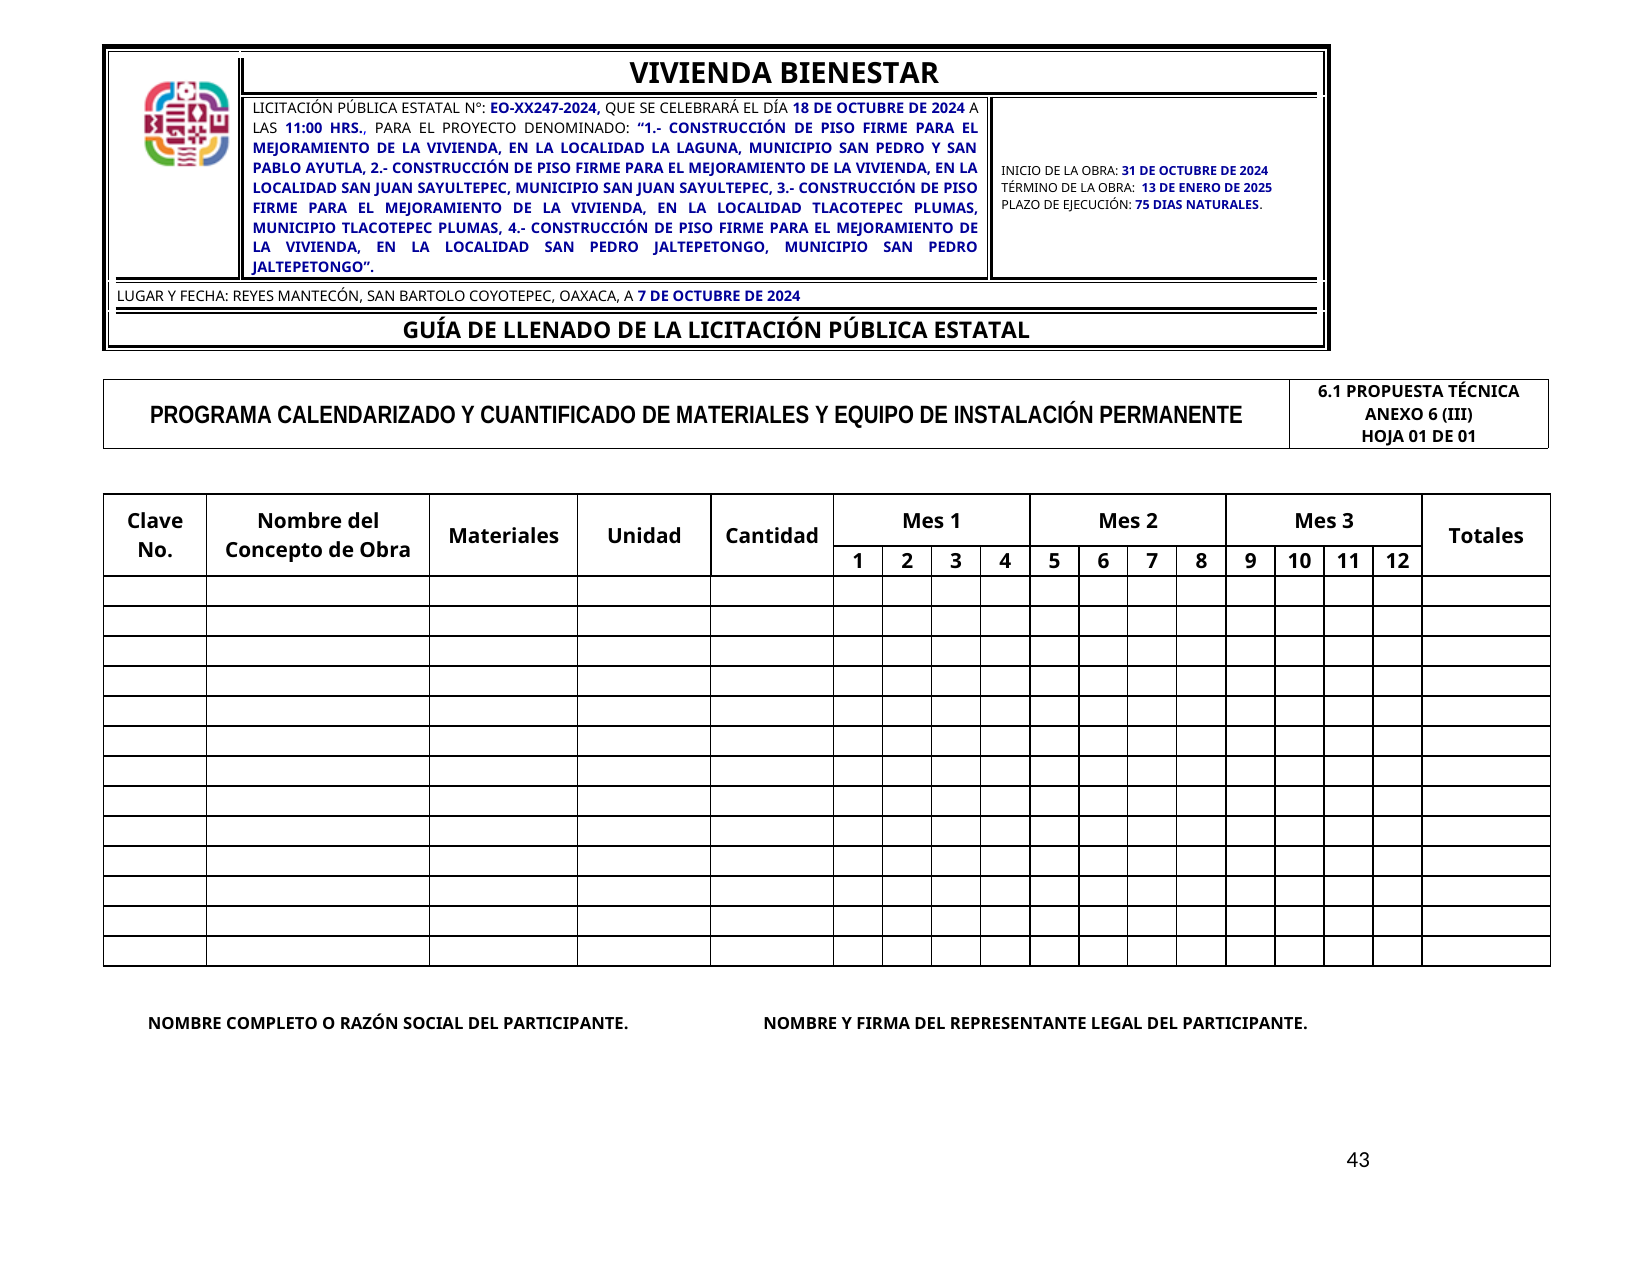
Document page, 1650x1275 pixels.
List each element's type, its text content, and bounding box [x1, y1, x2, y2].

table_cell [430, 577, 577, 605]
table_cell [883, 637, 931, 665]
table_cell [1227, 607, 1274, 635]
table_cell [1177, 907, 1225, 935]
table_cell [883, 577, 931, 605]
table_cell [711, 757, 833, 785]
table_cell [1374, 607, 1421, 635]
table_cell [834, 607, 882, 635]
table_cell [578, 727, 710, 755]
table_cell [104, 877, 206, 905]
table_cell 1 [834, 547, 882, 575]
table_header Mes 1 [834, 495, 1029, 545]
table_cell [1276, 697, 1323, 725]
table_cell [1031, 907, 1078, 935]
table_cell [430, 667, 577, 695]
table_cell [578, 637, 710, 665]
table_cell 9 [1227, 547, 1274, 575]
table_cell [981, 907, 1029, 935]
table_cell 7 [1128, 547, 1176, 575]
table_cell [578, 697, 710, 725]
table_cell [578, 877, 710, 905]
table_cell [932, 607, 980, 635]
table_cell [578, 817, 710, 845]
table_cell [1325, 607, 1372, 635]
table_cell [104, 607, 206, 635]
table_cell [1177, 877, 1225, 905]
table_cell [711, 787, 833, 815]
table_cell [834, 787, 882, 815]
table_cell [1227, 847, 1274, 875]
table_cell [711, 607, 833, 635]
table_cell [834, 847, 882, 875]
table_cell [207, 937, 429, 965]
table_cell [1276, 727, 1323, 755]
table_cell [1325, 937, 1372, 965]
table_cell [1325, 637, 1372, 665]
table_cell [1374, 577, 1421, 605]
table_cell [1325, 907, 1372, 935]
table_cell 12 [1374, 547, 1421, 575]
table_cell [1423, 577, 1550, 605]
table_cell [1276, 937, 1323, 965]
table_cell [1128, 667, 1176, 695]
table_cell [883, 607, 931, 635]
table_cell [104, 667, 206, 695]
table_cell [883, 907, 931, 935]
table_cell [1031, 577, 1078, 605]
table_cell [883, 817, 931, 845]
table_cell [1227, 757, 1274, 785]
table_cell [883, 727, 931, 755]
table_cell [1423, 757, 1550, 785]
table_cell [1276, 637, 1323, 665]
table_cell [1423, 697, 1550, 725]
table_cell [834, 697, 882, 725]
table_cell [1031, 667, 1078, 695]
table_header PROGRAMA CALENDARIZADO Y CUANTIFICADO DE MATERIALES Y EQUIPO DE INSTALACIÓN PERMANENTE [104, 380, 1289, 448]
table_cell [1276, 607, 1323, 635]
table_header Unidad [578, 495, 710, 575]
table_cell [1128, 877, 1176, 905]
table_cell [430, 787, 577, 815]
table_header Mes 2 [1031, 495, 1225, 545]
table_cell [1276, 757, 1323, 785]
table_cell [1177, 757, 1225, 785]
table_cell [1080, 937, 1127, 965]
table_cell [981, 757, 1029, 785]
table_cell [104, 697, 206, 725]
table_cell [1080, 697, 1127, 725]
table_cell [1276, 877, 1323, 905]
table_cell [1177, 787, 1225, 815]
table_cell [1374, 817, 1421, 845]
table_cell [1227, 937, 1274, 965]
table_header Totales [1423, 495, 1550, 575]
table_cell [1227, 907, 1274, 935]
table_header Clave No. [104, 495, 206, 575]
table_cell [981, 847, 1029, 875]
table_cell [1276, 817, 1323, 845]
table_cell [1177, 727, 1225, 755]
table_cell [1177, 607, 1225, 635]
table_cell [1031, 757, 1078, 785]
table_cell [1227, 637, 1274, 665]
table_cell [932, 937, 980, 965]
table_cell [207, 787, 429, 815]
table_cell [430, 637, 577, 665]
table_cell [578, 937, 710, 965]
table_cell [1128, 697, 1176, 725]
table_cell 8 [1177, 547, 1225, 575]
table_cell [1031, 637, 1078, 665]
table_cell [1423, 727, 1550, 755]
table_cell [883, 937, 931, 965]
table_cell [104, 907, 206, 935]
table_cell [711, 907, 833, 935]
table_cell [711, 637, 833, 665]
table_cell [834, 817, 882, 845]
table_cell [430, 697, 577, 725]
table_cell [981, 727, 1029, 755]
table_cell [1080, 577, 1127, 605]
table_cell [932, 907, 980, 935]
table_cell [578, 757, 710, 785]
table_cell [711, 727, 833, 755]
table_cell [834, 877, 882, 905]
table_cell [207, 697, 429, 725]
table_cell [981, 607, 1029, 635]
table_cell [1128, 757, 1176, 785]
table_cell [1080, 727, 1127, 755]
table_cell [1031, 877, 1078, 905]
table_cell [1227, 697, 1274, 725]
table_cell [430, 817, 577, 845]
table_cell [1423, 877, 1550, 905]
table_cell [981, 667, 1029, 695]
table_cell [1423, 667, 1550, 695]
table_cell [1325, 847, 1372, 875]
table_cell [207, 757, 429, 785]
table_cell [834, 907, 882, 935]
table_cell [1374, 727, 1421, 755]
table_cell [1374, 787, 1421, 815]
table_cell [981, 637, 1029, 665]
table_cell [1031, 937, 1078, 965]
table_cell [1080, 877, 1127, 905]
table_cell [104, 847, 206, 875]
table_cell 3 [932, 547, 980, 575]
table_cell [1080, 667, 1127, 695]
table_cell [207, 577, 429, 605]
table_cell [1128, 637, 1176, 665]
table_cell [711, 847, 833, 875]
table_cell [1031, 727, 1078, 755]
table_cell [932, 877, 980, 905]
table_cell [1276, 667, 1323, 695]
table_cell [1423, 937, 1550, 965]
table_cell [430, 907, 577, 935]
table_cell [932, 847, 980, 875]
table_cell [1423, 637, 1550, 665]
table_cell [834, 667, 882, 695]
table_cell [711, 817, 833, 845]
table_cell [1080, 847, 1127, 875]
table_cell [104, 937, 206, 965]
table_cell [1080, 817, 1127, 845]
table_cell [883, 847, 931, 875]
table_cell [207, 877, 429, 905]
table_cell [1276, 787, 1323, 815]
table_cell [883, 697, 931, 725]
table_cell [1276, 577, 1323, 605]
table_cell 4 [981, 547, 1029, 575]
table_cell [834, 727, 882, 755]
table_cell [1031, 847, 1078, 875]
table_cell [883, 877, 931, 905]
table_cell [932, 757, 980, 785]
table_cell [207, 667, 429, 695]
table_cell [1177, 847, 1225, 875]
table_cell [711, 667, 833, 695]
table_cell [1128, 607, 1176, 635]
table_cell [1325, 577, 1372, 605]
table_cell [1374, 937, 1421, 965]
table_cell [1128, 727, 1176, 755]
table_cell [834, 577, 882, 605]
table_cell [578, 847, 710, 875]
table_cell [1128, 787, 1176, 815]
table_cell [1080, 607, 1127, 635]
table_cell [1177, 697, 1225, 725]
table_cell [430, 847, 577, 875]
table_cell [711, 577, 833, 605]
table_cell [1128, 907, 1176, 935]
table_cell [834, 757, 882, 785]
table_cell [1325, 877, 1372, 905]
table_cell [1227, 787, 1274, 815]
table_header Nombre del Concepto de Obra [207, 495, 429, 575]
table_cell [207, 907, 429, 935]
table_cell [578, 667, 710, 695]
table_cell 6 [1080, 547, 1127, 575]
table_cell [711, 877, 833, 905]
table_cell [981, 937, 1029, 965]
table_cell [1227, 577, 1274, 605]
table_cell [1374, 697, 1421, 725]
table_cell [1031, 817, 1078, 845]
table_cell [1227, 817, 1274, 845]
table_cell [981, 787, 1029, 815]
table_cell [1325, 817, 1372, 845]
table_cell 2 [883, 547, 931, 575]
table_cell [932, 667, 980, 695]
table_cell [1374, 847, 1421, 875]
table_cell [883, 667, 931, 695]
table_cell [104, 817, 206, 845]
table_cell [932, 787, 980, 815]
table_cell [1423, 817, 1550, 845]
table_header 6.1 PROPUESTA TÉCNICA ANEXO 6 (III) HOJA 01 DE 01 [1290, 380, 1548, 448]
table_cell [883, 787, 931, 815]
table_cell [1128, 817, 1176, 845]
table_cell [981, 817, 1029, 845]
table_cell [1325, 697, 1372, 725]
table_cell [104, 727, 206, 755]
table_cell [1423, 787, 1550, 815]
table_cell [1325, 787, 1372, 815]
table_cell [207, 727, 429, 755]
table_cell [1374, 667, 1421, 695]
table_cell [1227, 877, 1274, 905]
table_cell [578, 787, 710, 815]
table_cell [104, 787, 206, 815]
table_cell [1080, 787, 1127, 815]
picture [133, 73, 238, 172]
table_cell [1374, 877, 1421, 905]
table_cell [1031, 787, 1078, 815]
table_cell [1128, 577, 1176, 605]
table_cell [1276, 847, 1323, 875]
table_cell [1227, 727, 1274, 755]
table_cell [1423, 847, 1550, 875]
table_cell [104, 757, 206, 785]
table_cell [207, 817, 429, 845]
table_cell [1227, 667, 1274, 695]
table_cell [1325, 667, 1372, 695]
table_cell [1128, 937, 1176, 965]
table_cell [1031, 607, 1078, 635]
table_cell [1177, 577, 1225, 605]
table_cell [883, 757, 931, 785]
table_cell [430, 877, 577, 905]
table_header Materiales [430, 495, 577, 575]
table_cell [430, 937, 577, 965]
table_cell [834, 937, 882, 965]
table_cell [932, 577, 980, 605]
table_cell [430, 757, 577, 785]
table_cell [1325, 757, 1372, 785]
table_cell [1325, 727, 1372, 755]
table_cell [578, 577, 710, 605]
table_cell [1374, 907, 1421, 935]
table_cell [430, 607, 577, 635]
table_cell [1177, 667, 1225, 695]
table_cell [981, 697, 1029, 725]
table_cell 10 [1276, 547, 1323, 575]
table_cell [1423, 607, 1550, 635]
table_cell [430, 727, 577, 755]
table_cell [1177, 817, 1225, 845]
table_cell [104, 577, 206, 605]
table_header Cantidad [712, 495, 833, 575]
table_cell [981, 577, 1029, 605]
table_cell [932, 727, 980, 755]
table_cell [578, 907, 710, 935]
table_cell [207, 847, 429, 875]
table_cell [1080, 637, 1127, 665]
table_cell [578, 607, 710, 635]
table_cell 11 [1325, 547, 1372, 575]
text NOMBRE COMPLETO O RAZÓN SOCIAL DEL PARTICIPANTE. NOMBRE Y FIRMA DEL REPRESENTANTE LEGAL DEL PARTICIPANTE. [148, 1012, 1369, 1034]
table_header Mes 3 [1227, 495, 1421, 545]
table_cell [104, 637, 206, 665]
table_cell [1276, 907, 1323, 935]
table_cell [981, 877, 1029, 905]
table_cell [207, 637, 429, 665]
table_cell [1374, 637, 1421, 665]
table_cell [1423, 907, 1550, 935]
table_cell [1080, 907, 1127, 935]
table_cell [1374, 757, 1421, 785]
table_cell [1177, 637, 1225, 665]
table_cell [932, 637, 980, 665]
table_cell 5 [1031, 547, 1078, 575]
table_cell [932, 817, 980, 845]
table_cell [711, 937, 833, 965]
table_cell [1080, 757, 1127, 785]
table_cell [1128, 847, 1176, 875]
table_cell [932, 697, 980, 725]
table_cell [711, 697, 833, 725]
table_cell [207, 607, 429, 635]
table_cell [1031, 697, 1078, 725]
table_cell [834, 637, 882, 665]
table_cell [1177, 937, 1225, 965]
